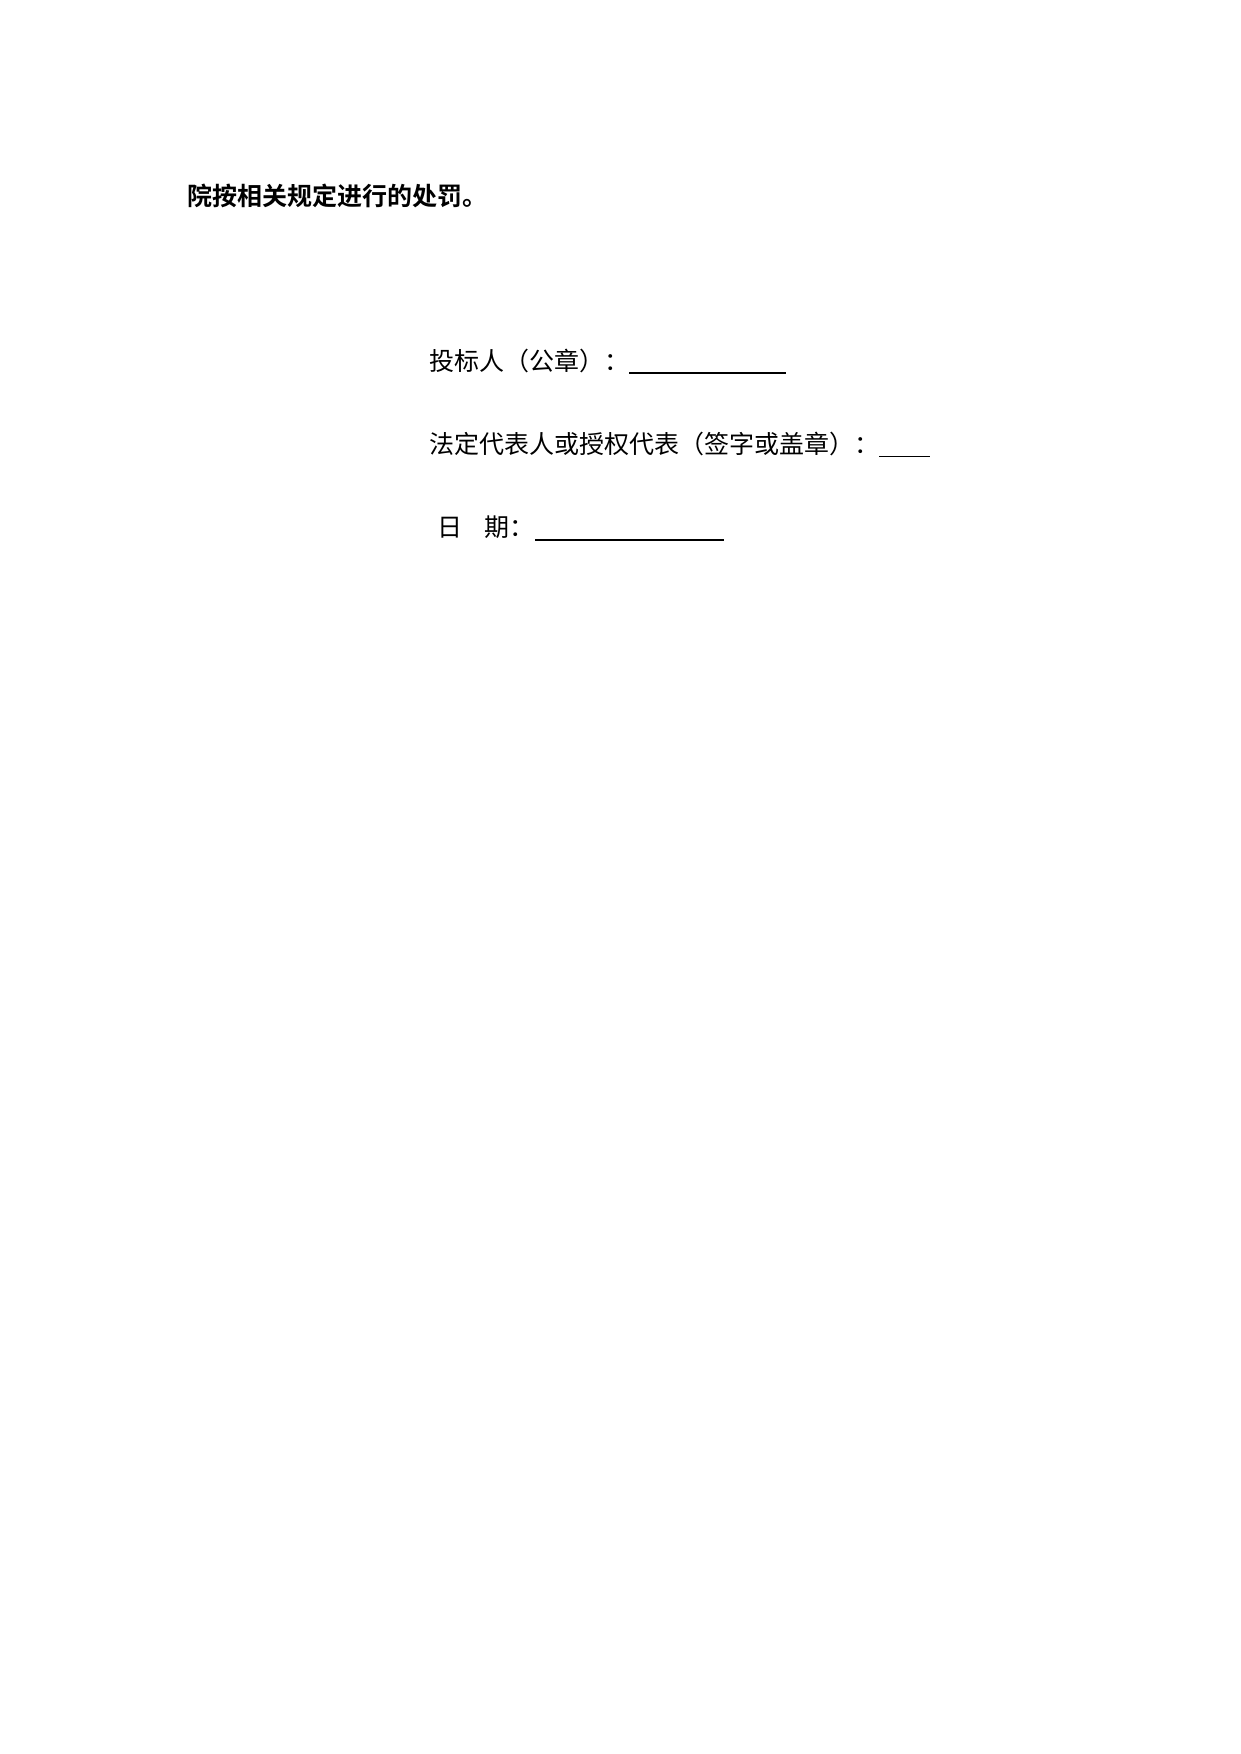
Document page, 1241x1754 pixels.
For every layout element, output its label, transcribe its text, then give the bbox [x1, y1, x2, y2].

text 日 期： [187, 493, 1053, 558]
text 投标人（公章）： [187, 327, 1053, 392]
text 法定代表人或授权代表（签字或盖章）： [187, 410, 1053, 475]
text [187, 162, 1053, 227]
